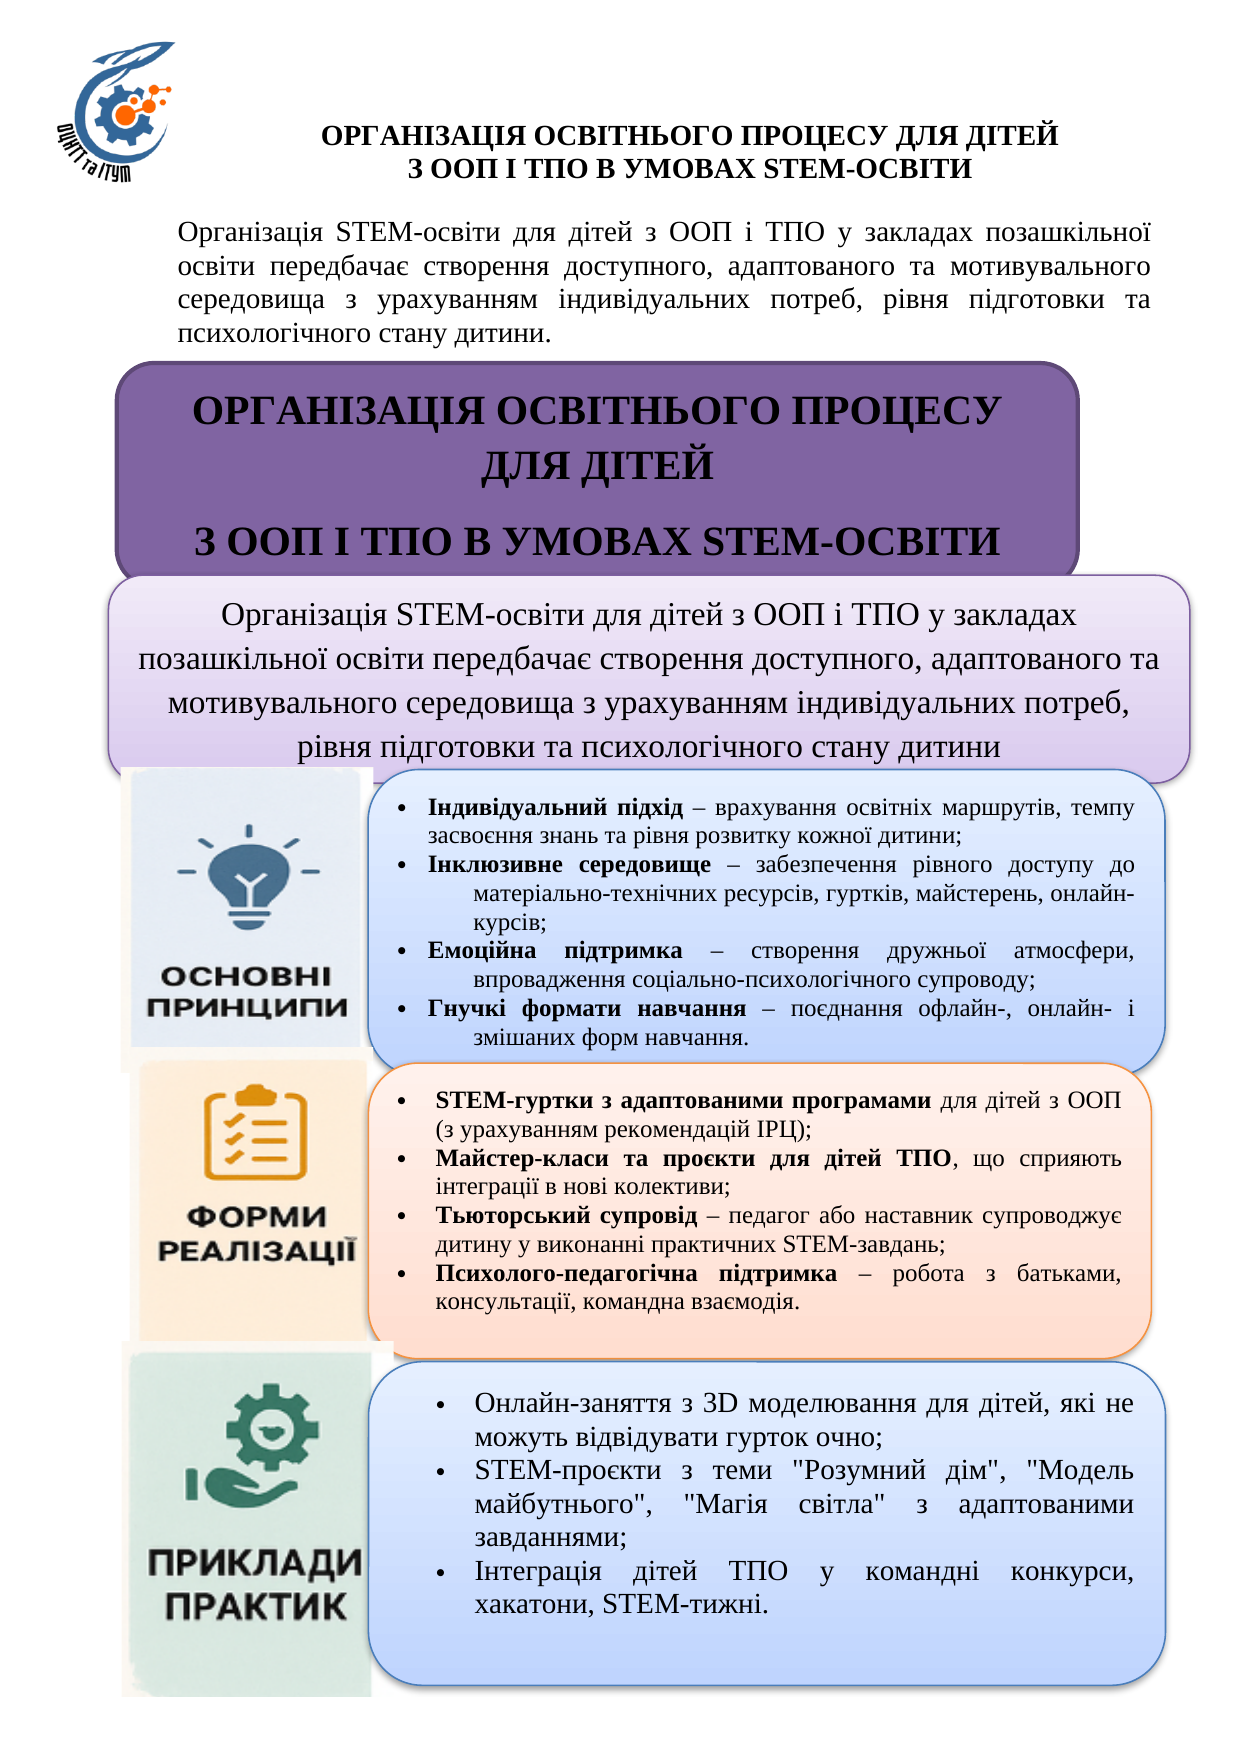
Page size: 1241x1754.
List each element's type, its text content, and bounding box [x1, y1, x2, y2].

text ОРГАНІЗАЦІЯ ОСВІТНЬОГО ПРОЦЕСУ ДЛЯ ДІТЕЙ [210, 118, 1152, 152]
text Організація STEM-освіти для дітей з ООП і ТПО у закладах позашкільної освіти передбачає створення доступного, адаптованого та мотивувального середовища з урахуванням індивідуальних потреб, рівня підготовки та психологічного стану дитини. [177, 214, 1152, 348]
picture [120, 767, 394, 1697]
picture [42, 23, 210, 191]
text З ООП І ТПО В УМОВАХ STEM-ОСВІТИ [210, 152, 1152, 185]
